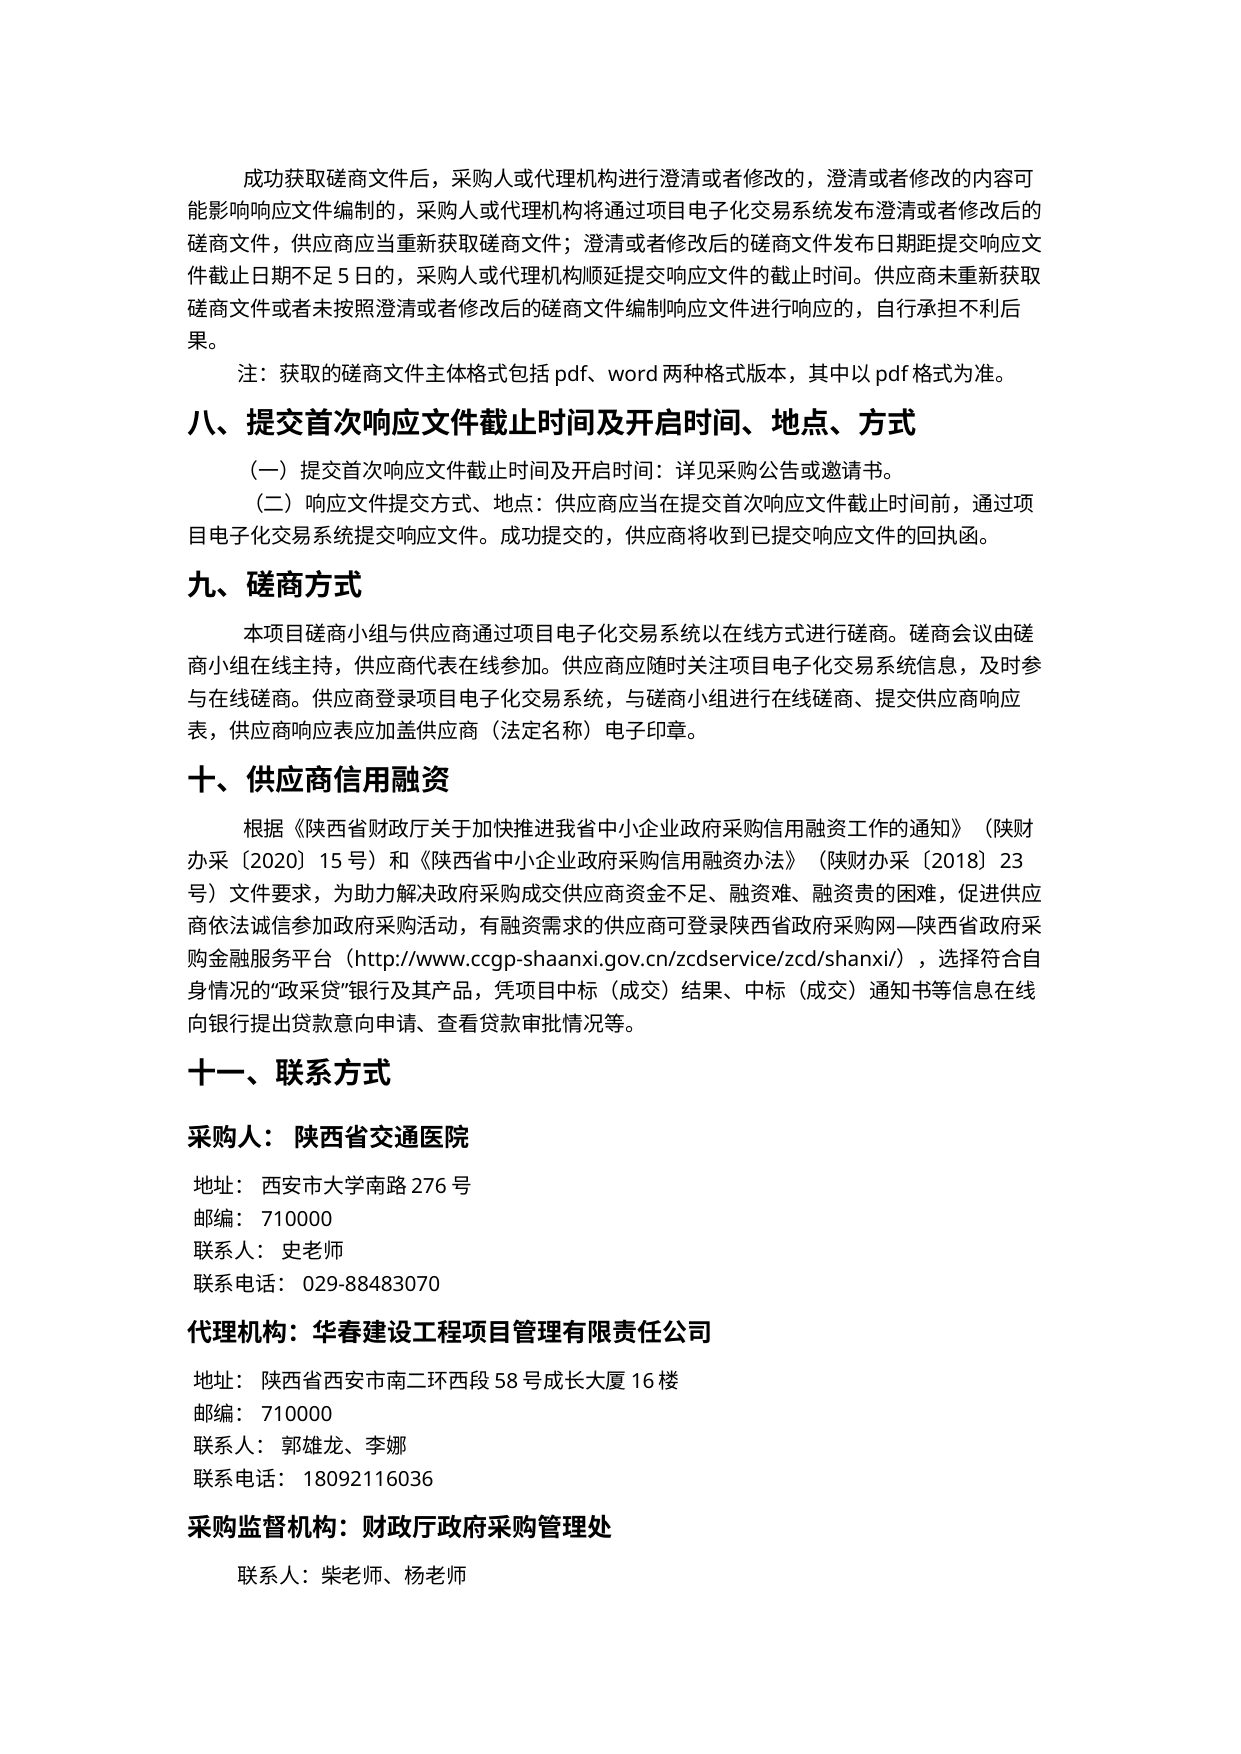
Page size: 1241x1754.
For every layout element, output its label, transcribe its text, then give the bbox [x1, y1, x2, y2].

text 采购人： 陕西省交通医院 [187, 1104, 1053, 1169]
text （一）提交首次响应文件截止时间及开启时间：详见采购公告或邀请书。 [187, 454, 1053, 487]
text 联系电话： 18092116036 [187, 1462, 1053, 1494]
text 联系电话： 029-88483070 [187, 1267, 1053, 1299]
text 联系人： 史老师 [187, 1234, 1053, 1267]
text 采购监督机构：财政厅政府采购管理处 [187, 1494, 1053, 1559]
text 联系人：柴老师、杨老师 [187, 1559, 1053, 1592]
text 十一、联系方式 [187, 1039, 1053, 1104]
text 代理机构：华春建设工程项目管理有限责任公司 [187, 1299, 1053, 1364]
text 十、供应商信用融资 [187, 747, 1053, 812]
text 八、提交首次响应文件截止时间及开启时间、地点、方式 [187, 389, 1053, 454]
text 地址： 陕西省西安市南二环西段58号成长大厦16楼 [187, 1364, 1053, 1397]
text 本项目磋商小组与供应商通过项目电子化交易系统以在线方式进行磋商。磋商会议由磋商小组在线主持，供应商代表在线参加。供应商应随时关注项目电子化交易系统信息，及时参与在线磋商。供应商登录项目电子化交易系统，与磋商小组进行在线磋商、提交供应商响应表，供应商响应表应加盖供应商（法定名称）电子印章。 [187, 617, 1053, 747]
text 九、磋商方式 [187, 552, 1053, 617]
text 注：获取的磋商文件主体格式包括pdf、word两种格式版本，其中以pdf格式为准。 [187, 357, 1053, 389]
text 联系人： 郭雄龙、李娜 [187, 1429, 1053, 1462]
text 邮编： 710000 [187, 1202, 1053, 1234]
text （二）响应文件提交方式、地点：供应商应当在提交首次响应文件截止时间前，通过项目电子化交易系统提交响应文件。成功提交的，供应商将收到已提交响应文件的回执函。 [187, 487, 1053, 552]
text 成功获取磋商文件后，采购人或代理机构进行澄清或者修改的，澄清或者修改的内容可能影响响应文件编制的，采购人或代理机构将通过项目电子化交易系统发布澄清或者修改后的磋商文件，供应商应当重新获取磋商文件；澄清或者修改后的磋商文件发布日期距提交响应文件截止日期不足5日的，采购人或代理机构顺延提交响应文件的截止时间。供应商未重新获取磋商文件或者未按照澄清或者修改后的磋商文件编制响应文件进行响应的，自行承担不利后果。 [187, 162, 1053, 357]
text 根据《陕西省财政厅关于加快推进我省中小企业政府采购信用融资工作的通知》（陕财办采〔2020〕15 号）和《陕西省中小企业政府采购信用融资办法》（陕财办采〔2018〕23 号）文件要求，为助力解决政府采购成交供应商资金不足、融资难、融资贵的困难，促进供应商依法诚信参加政府采购活动，有融资需求的供应商可登录陕西省政府采购网—陕西省政府采购金融服务平台（http://www.ccgp-shaanxi.gov.cn/zcdservice/zcd/shanxi/），选择符合自身情况的“政采贷”银行及其产品，凭项目中标（成交）结果、中标（成交）通知书等信息在线向银行提出贷款意向申请、查看贷款审批情况等。 [187, 812, 1053, 1039]
text 地址： 西安市大学南路276号 [187, 1169, 1053, 1202]
text 邮编： 710000 [187, 1397, 1053, 1429]
